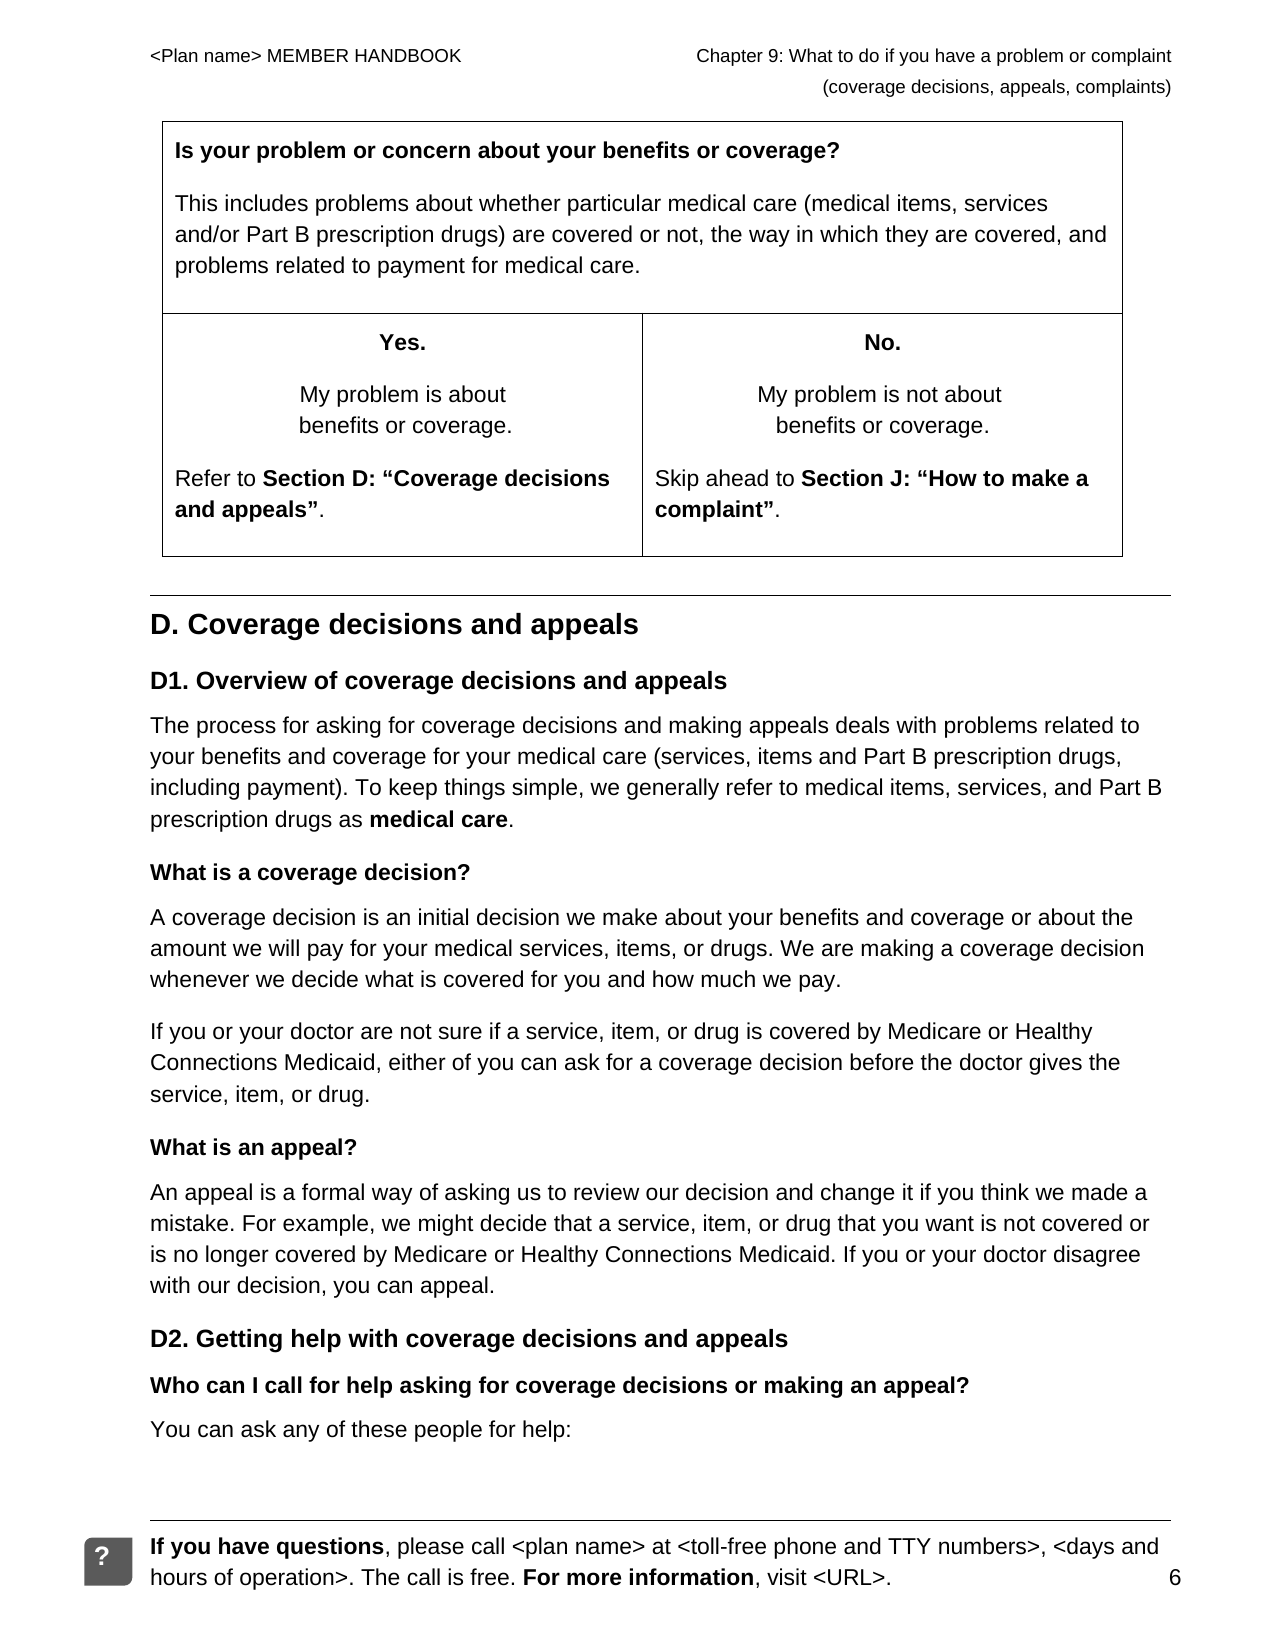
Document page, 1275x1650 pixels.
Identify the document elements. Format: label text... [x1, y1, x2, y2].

table_header Is your problem or concern about your benefits or coverage? This includes problems about whether particular medical care (medical items, services and/or Part B prescription drugs) are covered or not, the way in which they are covered, and problems related to payment for medical care. [163, 122, 1122, 312]
text The process for asking for coverage decisions and making appeals deals with problems related to your benefits and coverage for your medical care (services, items and Part B prescription drugs, including payment). To keep things simple, we generally refer to medical items, services, and Part B prescription drugs as medical care. [150, 708, 1171, 833]
table_cell Yes. My problem is about benefits or coverage. Refer to Section D: “Coverage decisions and appeals”. [163, 314, 642, 556]
text An appeal is a formal way of asking us to review our decision and change it if you think we made a mistake. For example, we might decide that a service, item, or drug that you want is not covered or is no longer covered by Medicare or Healthy Connections Medicaid. If you or your doctor disagree with our decision, you can appeal. [150, 1175, 1171, 1300]
text A coverage decision is an initial decision we make about your benefits and coverage or about the amount we will pay for your medical services, items, or drugs. We are making a coverage decision whenever we decide what is covered for you and how much we pay. [150, 900, 1171, 994]
subtitle What is a coverage decision? [150, 854, 1096, 887]
subtitle Who can I call for help asking for coverage decisions or making an appeal? [150, 1367, 1096, 1400]
subtitle Coverage decisions and appeals [150, 596, 1171, 642]
text If you or your doctor are not sure if a service, item, or drug is covered by Medicare or Healthy Connections Medicaid, either of you can ask for a coverage decision before the doctor gives the service, item, or drug. [150, 1014, 1171, 1108]
subtitle D2. Getting help with coverage decisions and appeals [150, 1321, 1096, 1354]
text You can ask any of these people for help: [150, 1412, 1171, 1444]
subtitle D1. Overview of coverage decisions and appeals [150, 662, 1096, 696]
subtitle What is an appeal? [150, 1129, 1096, 1162]
table_cell No. My problem is not about benefits or coverage. Skip ahead to Section J: “How to make a complaint”. [643, 314, 1122, 556]
